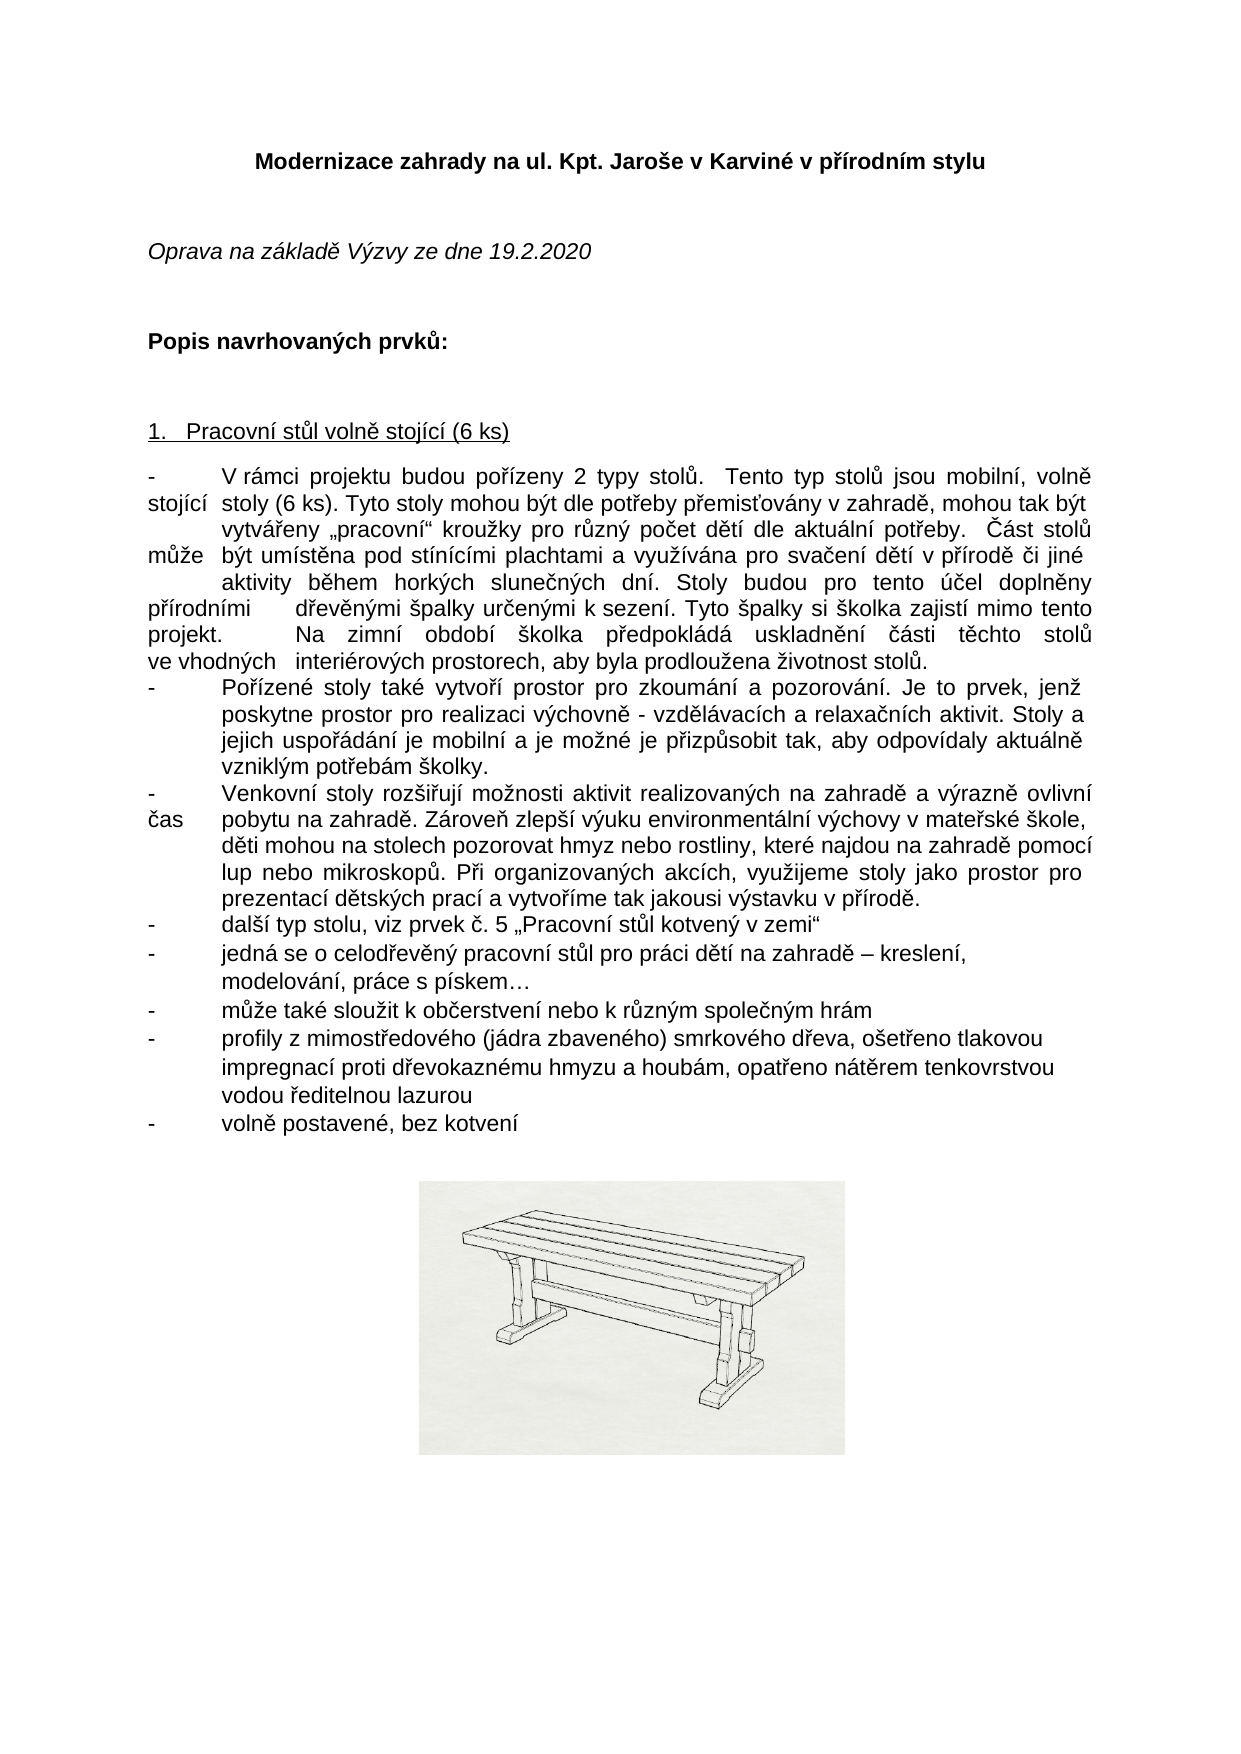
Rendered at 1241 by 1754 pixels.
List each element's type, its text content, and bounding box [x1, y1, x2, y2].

text - profily z mimostředového (jádra zbaveného) smrkového dřeva, ošetřeno tlakovou impregnací proti dřevokaznému hmyzu a houbám, opatřeno nátěrem tenkovrstvou vodou ředitelnou lazurou [148, 1025, 1093, 1108]
text - může také sloužit k občerstvení nebo k různým společným hrám [148, 997, 1093, 1023]
text - Pořízené stoly také vytvoří prostor pro zkoumání a pozorování. Je to prvek, jenž poskytne prostor pro realizaci výchovně - vzdělávacích a relaxačních aktivit. Stoly a jejich uspořádání je mobilní a je možné je přizpůsobit tak, aby odpovídaly aktuálně vzniklým potřebám školky. [148, 674, 1093, 779]
text - další typ stolu, viz prvek č. 5 „Pracovní stůl kotvený v zemi“ [148, 911, 1093, 938]
text - Venkovní stoly rozšiřují možnosti aktivit realizovaných na zahradě a výrazně ovlivní čas pobytu na zahradě. Zároveň zlepší výuku environmentální výchovy v mateřské škole, děti mohou na stolech pozorovat hmyz nebo rostliny, které najdou na zahradě pomocí lup nebo mikroskopů. Při organizovaných akcích, využijeme stoly jako prostor pro prezentací dětských prací a vytvoříme tak jakousi výstavku v přírodě. [148, 779, 1093, 911]
text Popis navrhovaných prvků: [148, 328, 1093, 354]
text Oprava na základě Výzvy ze dne 19.2.2020 [148, 238, 1093, 264]
text Modernizace zahrady na ul. Kpt. Jaroše v Karviné v přírodním stylu [148, 148, 1093, 174]
text - volně postavené, bez kotvení [148, 1110, 1093, 1137]
text 1. Pracovní stůl volně stojící (6 ks) [148, 418, 1093, 444]
text - jedná se o celodřevěný pracovní stůl pro práci dětí na zahradě – kreslení, modelování, práce s pískem… [148, 940, 1093, 994]
text - V rámci projektu budou pořízeny 2 typy stolů. Tento typ stolů jsou mobilní, volně stojící stoly (6 ks). Tyto stoly mohou být dle potřeby přemisťovány v zahradě, mohou tak být vytvářeny „pracovní“ kroužky pro různý počet dětí dle aktuální potřeby. Část stolů může být umístěna pod stínícími plachtami a využívána pro svačení dětí v přírodě či jiné aktivity během horkých slunečných dní. Stoly budou pro tento účel doplněny přírodními dřevěnými špalky určenými k sezení. Tyto špalky si školka zajistí mimo tento projekt. Na zimní období školka předpokládá uskladnění části těchto stolů ve vhodných interiérových prostorech, aby byla prodloužena životnost stolů. [148, 463, 1093, 674]
picture [418, 1181, 846, 1455]
